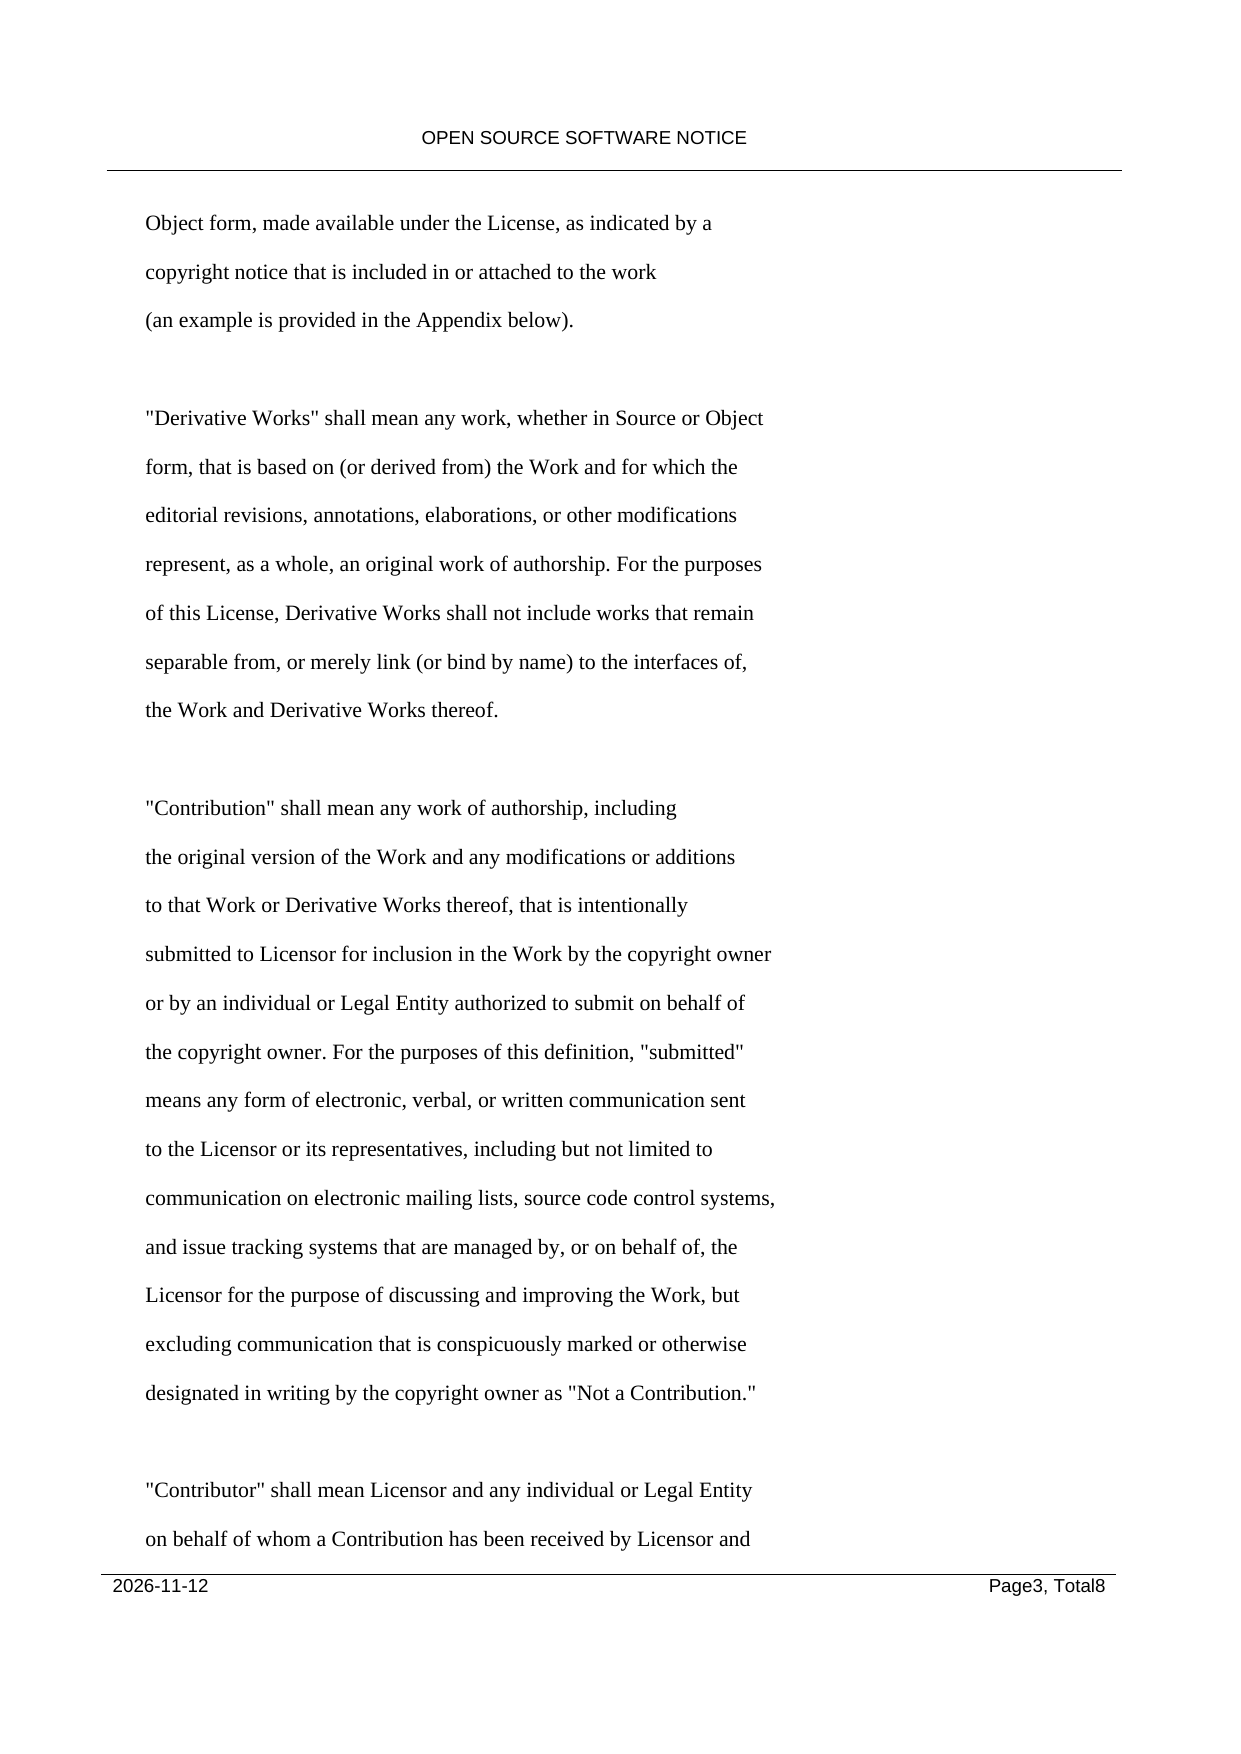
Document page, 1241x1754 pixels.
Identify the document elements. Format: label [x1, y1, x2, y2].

text [112, 206, 1128, 1555]
